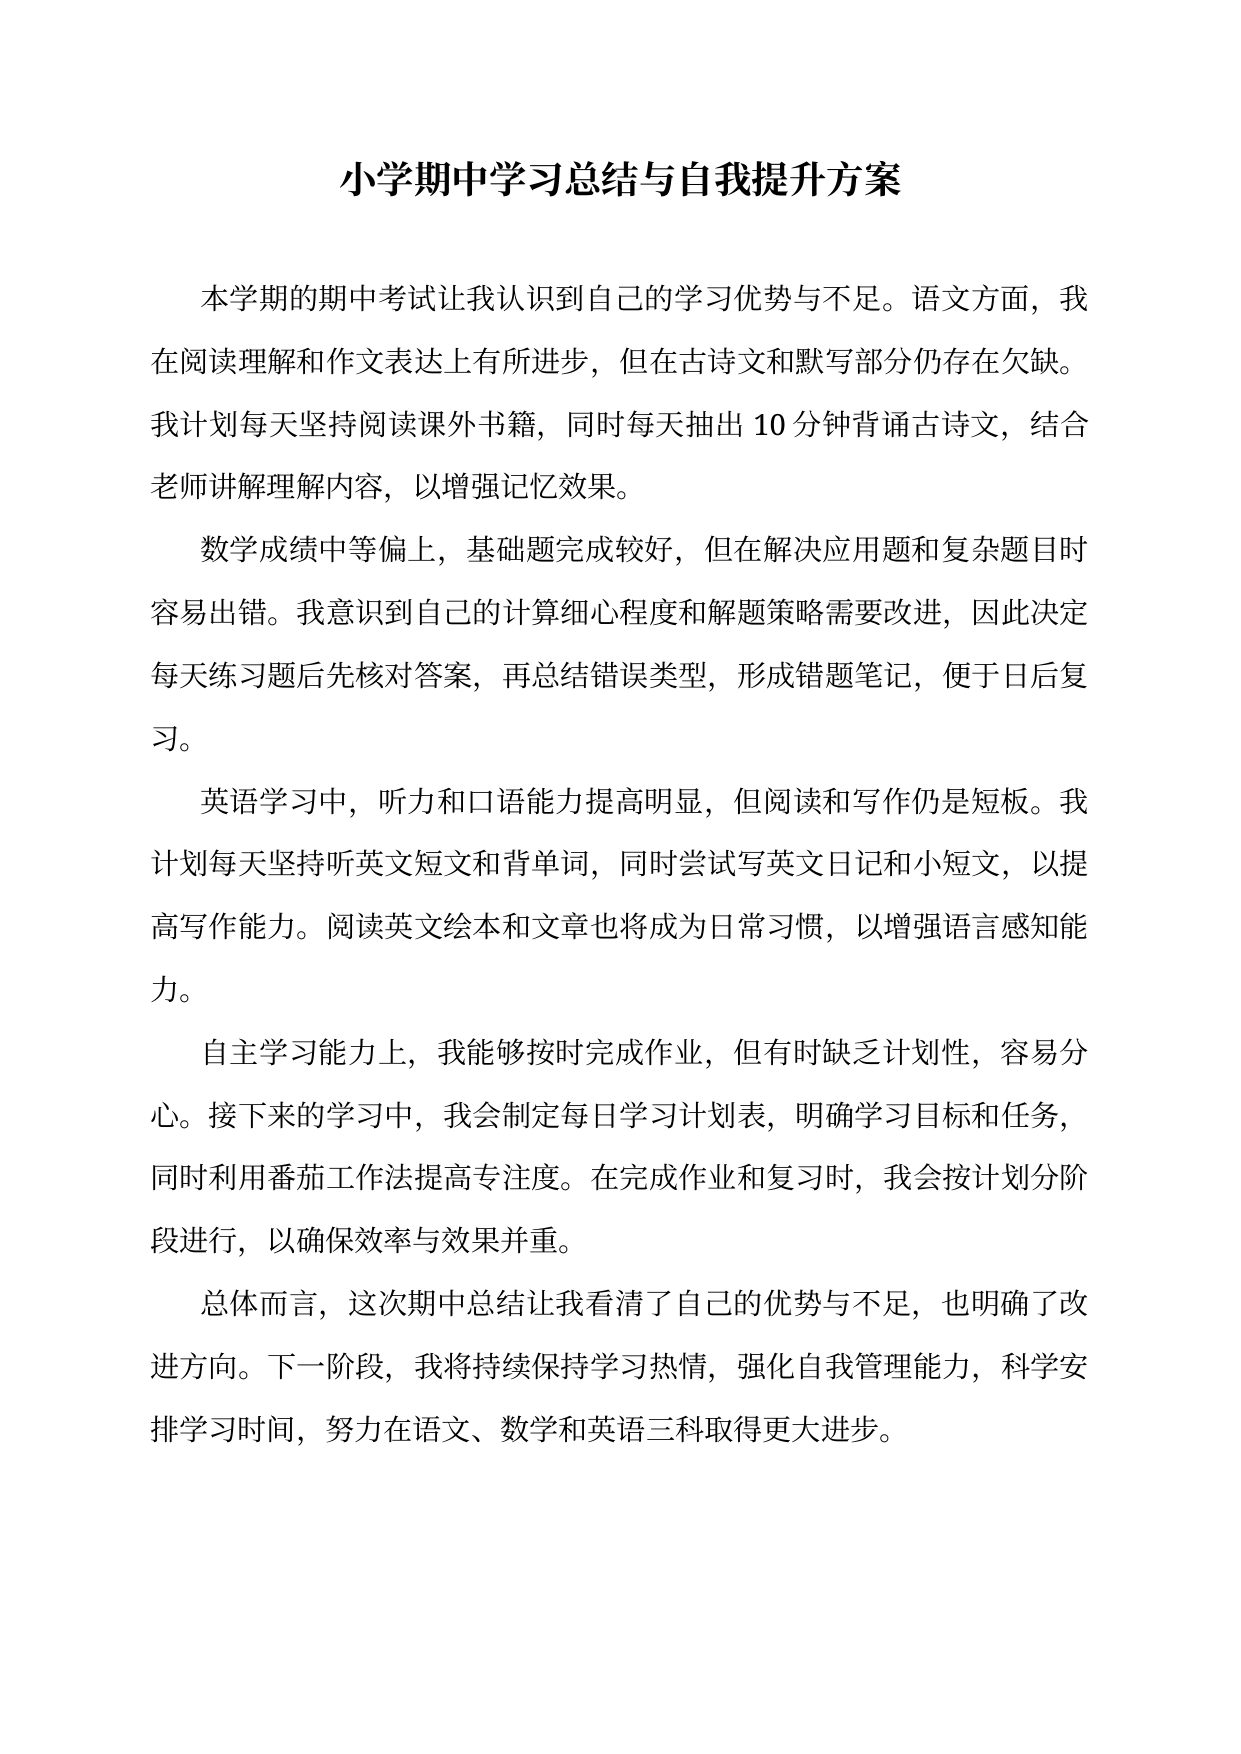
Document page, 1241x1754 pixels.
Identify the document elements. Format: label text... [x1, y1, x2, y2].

subtitle 小学期中学习总结与自我提升方案 [150, 150, 1090, 204]
text 数学成绩中等偏上，基础题完成较好，但在解决应用题和复杂题目时容易出错。我意识到自己的计算细心程度和解题策略需要改进，因此决定每天练习题后先核对答案，再总结错误类型，形成错题笔记，便于日后复习。 [150, 527, 1090, 757]
text 总体而言，这次期中总结让我看清了自己的优势与不足，也明确了改进方向。下一阶段，我将持续保持学习热情，强化自我管理能力，科学安排学习时间，努力在语文、数学和英语三科取得更大进步。 [150, 1281, 1090, 1448]
text 自主学习能力上，我能够按时完成作业，但有时缺乏计划性，容易分心。接下来的学习中，我会制定每日学习计划表，明确学习目标和任务，同时利用番茄工作法提高专注度。在完成作业和复习时，我会按计划分阶段进行，以确保效率与效果并重。 [150, 1030, 1090, 1260]
text 英语学习中，听力和口语能力提高明显，但阅读和写作仍是短板。我计划每天坚持听英文短文和背单词，同时尝试写英文日记和小短文，以提高写作能力。阅读英文绘本和文章也将成为日常习惯，以增强语言感知能力。 [150, 778, 1090, 1009]
text 本学期的期中考试让我认识到自己的学习优势与不足。语文方面，我在阅读理解和作文表达上有所进步，但在古诗文和默写部分仍存在欠缺。我计划每天坚持阅读课外书籍，同时每天抽出10分钟背诵古诗文，结合老师讲解理解内容，以增强记忆效果。 [150, 276, 1090, 506]
